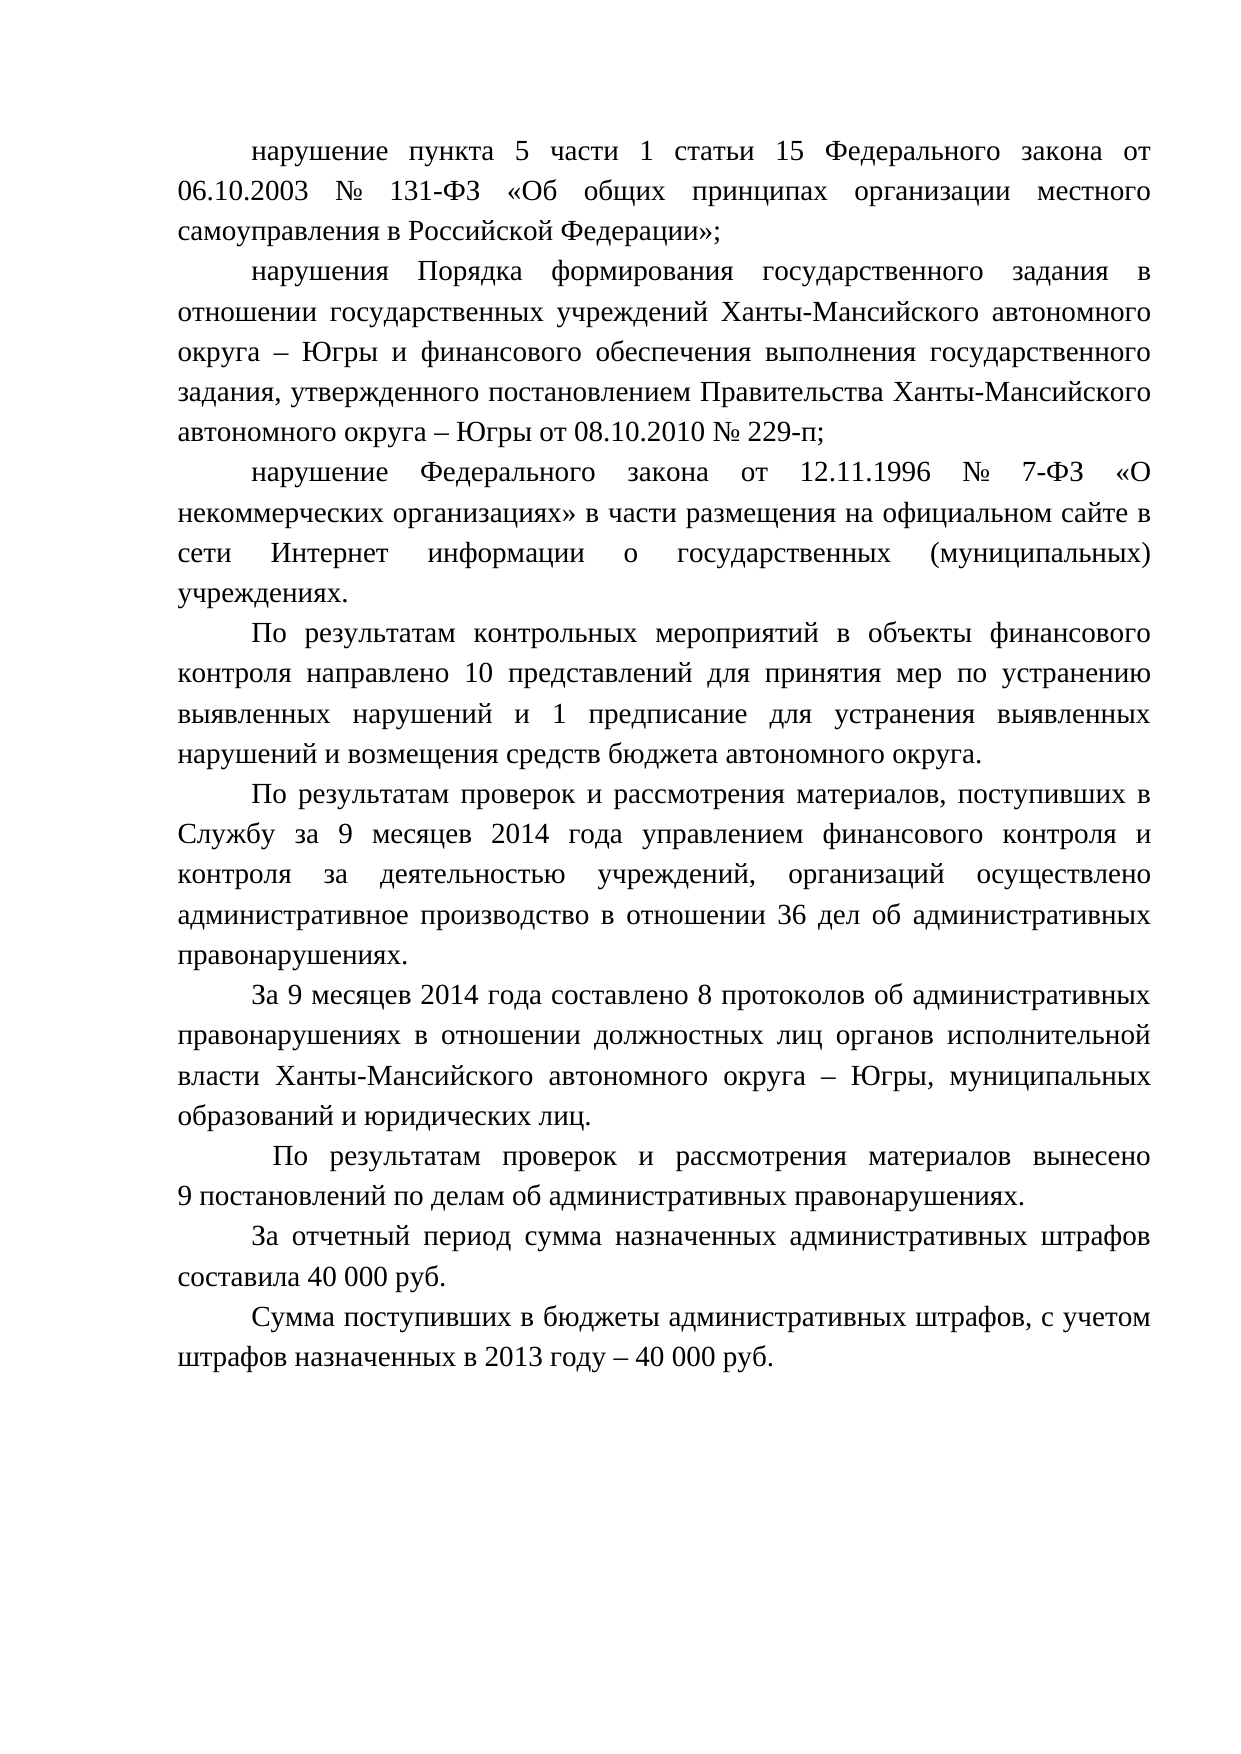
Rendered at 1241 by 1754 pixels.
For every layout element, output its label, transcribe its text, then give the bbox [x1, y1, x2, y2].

text По результатам контрольных мероприятий в объекты финансового контроля направлено 10 представлений для принятия мер по устранению выявленных нарушений и 1 предписание для устранения выявленных нарушений и возмещения средств бюджета автономного округа. [177, 615, 1152, 769]
text нарушения Порядка формирования государственного задания в отношении государственных учреждений Ханты-Мансийского автономного округа – Югры и финансового обеспечения выполнения государственного задания, утвержденного постановлением Правительства Ханты-Мансийского автономного округа – Югры от 08.10.2010 № 229-п; [177, 253, 1152, 448]
text нарушение Федерального закона от 12.11.1996 № 7-ФЗ «О некоммерческих организациях» в части размещения на официальном сайте в сети Интернет информации о государственных (муниципальных) учреждениях. [177, 454, 1152, 609]
text По результатам проверок и рассмотрения материалов, поступивших в Службу за 9 месяцев 2014 года управлением финансового контроля и контроля за деятельностью учреждений, организаций осуществлено административное производство в отношении 36 дел об административных правонарушениях. [177, 776, 1152, 971]
text Сумма поступивших в бюджеты административных штрафов, с учетом штрафов назначенных в 2013 году – 40 000 руб. [177, 1299, 1152, 1373]
text По результатам проверок и рассмотрения материалов вынесено 9 постановлений по делам об административных правонарушениях. [177, 1138, 1152, 1212]
text За 9 месяцев 2014 года составлено 8 протоколов об административных правонарушениях в отношении должностных лиц органов исполнительной власти Ханты-Мансийского автономного округа – Югры, муниципальных образований и юридических лиц. [177, 977, 1152, 1131]
text За отчетный период сумма назначенных административных штрафов составила 40 000 руб. [177, 1218, 1152, 1292]
text нарушение пункта 5 части 1 статьи 15 Федерального закона от 06.10.2003 № 131-ФЗ «Об общих принципах организации местного самоуправления в Российской Федерации»; [177, 133, 1152, 247]
